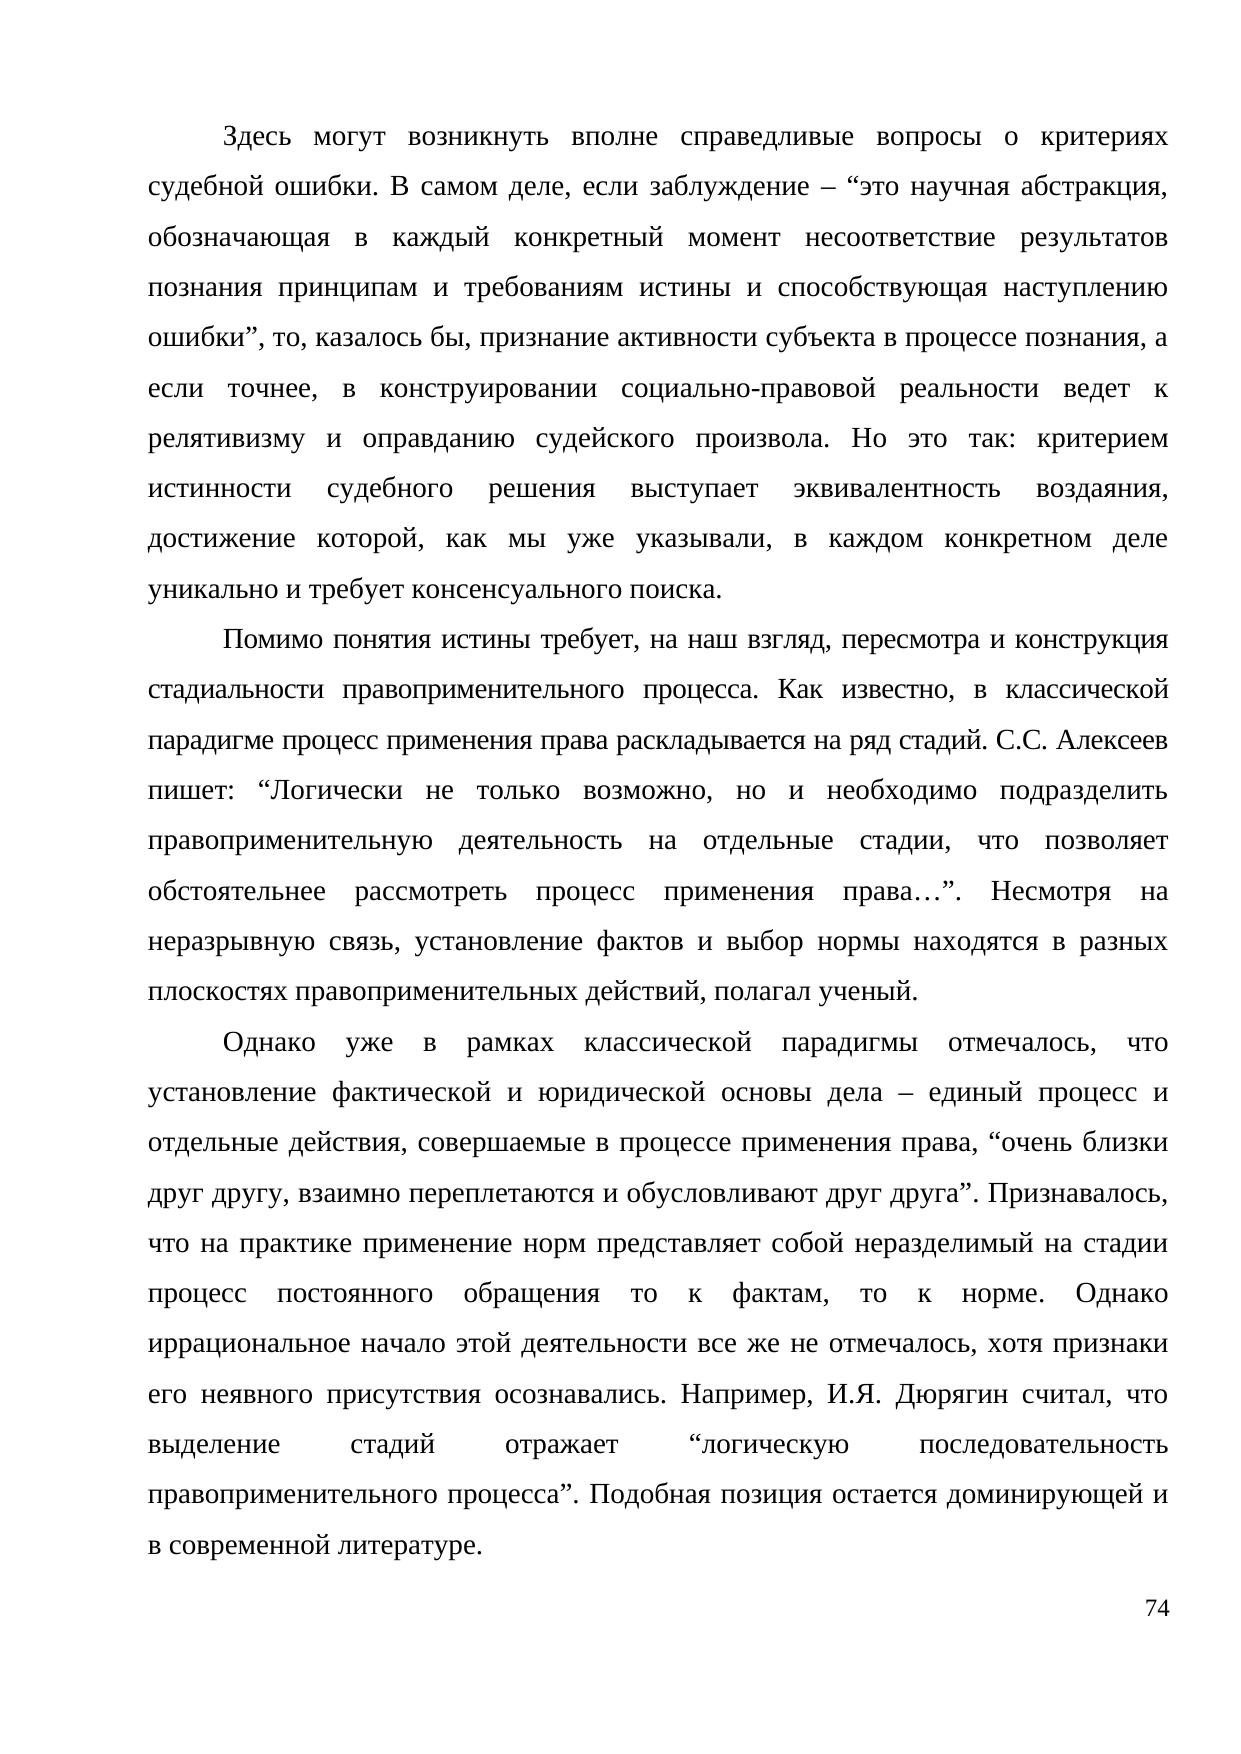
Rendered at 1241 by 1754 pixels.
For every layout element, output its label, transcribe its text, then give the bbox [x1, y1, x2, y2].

text Помимо понятия истины требует, на наш взгляд, пересмотра и конструкция стадиальности правоприменительного процесса. Как известно, в классической парадигме процесс применения права раскладывается на ряд стадий. С.С. Алексеев пишет: “Логически не только возможно, но и необходимо подразделить правоприменительную деятельность на отдельные стадии, что позволяет обстоятельнее рассмотреть процесс применения права…”. Несмотря на неразрывную связь, установление фактов и выбор нормы находятся в разных плоскостях правоприменительных действий, полагал ученый. [148, 621, 1169, 1007]
text Однако уже в рамках классической парадигмы отмечалось, что установление фактической и юридической основы дела – единый процесс и отдельные действия, совершаемые в процессе применения права, “очень близки друг другу, взаимно переплетаются и обусловливают друг друга”. Признавалось, что на практике применение норм представляет собой неразделимый на стадии процесс постоянного обращения то к фактам, то к норме. Однако иррациональное начало этой деятельности все же не отмечалось, хотя признаки его неявного присутствия осознавались. Например, И.Я. Дюрягин считал, что выделение стадий отражает “логическую последовательность правоприменительного процесса”. Подобная позиция остается доминирующей и в современной литературе. [148, 1024, 1169, 1560]
text Здесь могут возникнуть вполне справедливые вопросы о критериях судебной ошибки. В самом деле, если заблуждение – “это научная абстракция, обозначающая в каждый конкретный момент несоответствие результатов познания принципам и требованиям истины и способствующая наступлению ошибки”, то, казалось бы, признание активности субъекта в процессе познания, а если точнее, в конструировании социально-правовой реальности ведет к релятивизму и оправданию судейского произвола. Но это так: критерием истинности судебного решения выступает эквивалентность воздаяния, достижение которой, как мы уже указывали, в каждом конкретном деле уникально и требует консенсуального поиска. [148, 118, 1169, 604]
